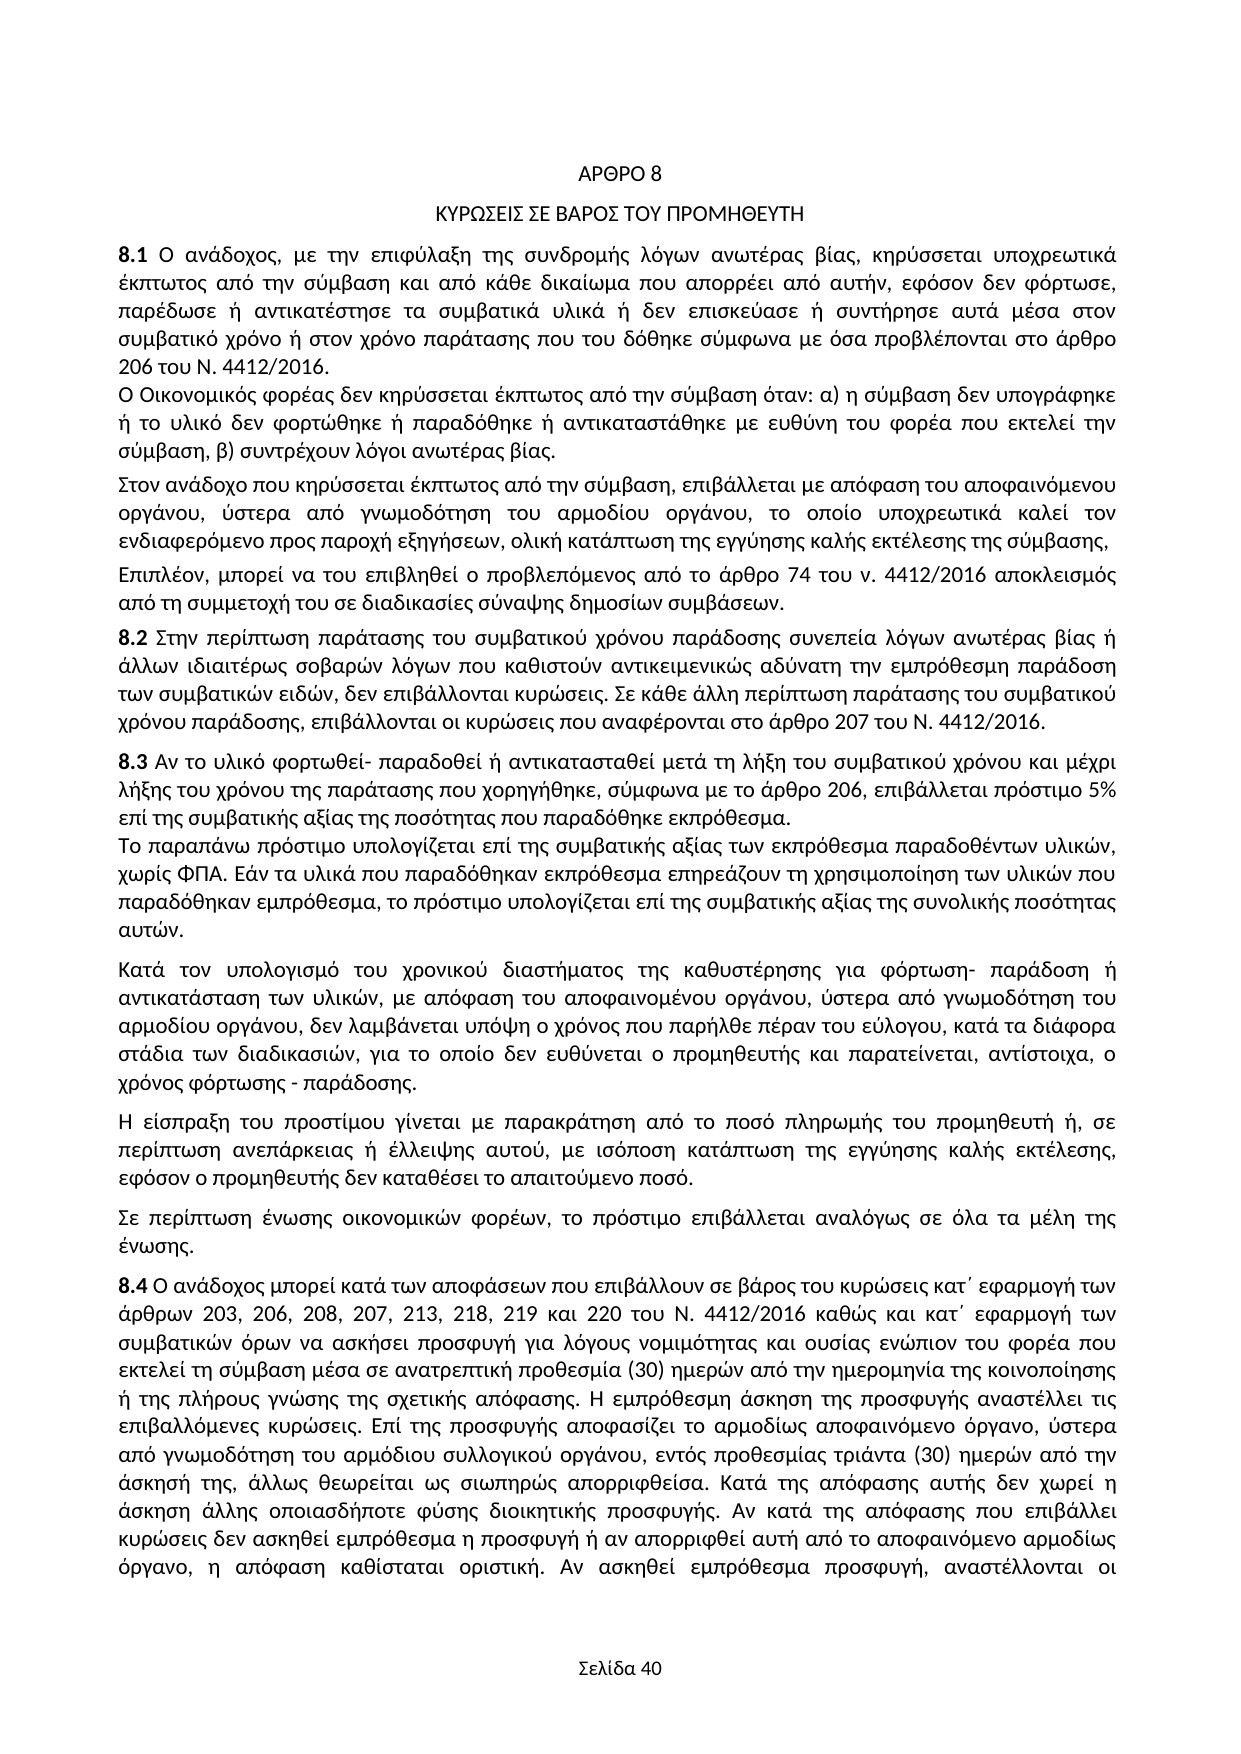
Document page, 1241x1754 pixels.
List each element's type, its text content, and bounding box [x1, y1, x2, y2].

text Το παραπάνω πρόστιμο υπολογίζεται επί της συμβατικής αξίας των εκπρόθεσμα παραδοθέντων υλικών, χωρίς ΦΠΑ. Εάν τα υλικά που παραδόθηκαν εκπρόθεσμα επηρεάζουν τη χρησιμοποίηση των υλικών που παραδόθηκαν εμπρόθεσμα, το πρόστιμο υπολογίζεται επί της συμβατικής αξίας της συνολικής ποσότητας αυτών. [118, 831, 1118, 943]
text 8.3 Αν το υλικό φορτωθεί- παραδοθεί ή αντικατασταθεί μετά τη λήξη του συμβατικού χρόνου και μέχρι λήξης του χρόνου της παράτασης που χορηγήθηκε, σύμφωνα με το άρθρο 206, επιβάλλεται πρόστιμο 5% επί της συμβατικής αξίας της ποσότητας που παραδόθηκε εκπρόθεσμα. [118, 747, 1118, 831]
text Επιπλέον, μπορεί να του επιβληθεί ο προβλεπόμενος από το άρθρο 74 του ν. 4412/2016 αποκλεισμός από τη συμμετοχή του σε διαδικασίες σύναψης δημοσίων συμβάσεων. [118, 560, 1118, 616]
text Η είσπραξη του προστίμου γίνεται με παρακράτηση από το ποσό πληρωμής του προμηθευτή ή, σε περίπτωση ανεπάρκειας ή έλλειψης αυτού, με ισόποση κατάπτωση της εγγύησης καλής εκτέλεσης, εφόσον ο προμηθευτής δεν καταθέσει το απαιτούμενο ποσό. [118, 1107, 1118, 1192]
text Ο Οικονομικός φορέας δεν κηρύσσεται έκπτωτος από την σύμβαση όταν: α) η σύμβαση δεν υπογράφηκε ή το υλικό δεν φορτώθηκε ή παραδόθηκε ή αντικαταστάθηκε με ευθύνη του φορέα που εκτελεί την σύμβαση, β) συντρέχουν λόγοι ανωτέρας βίας. [118, 380, 1118, 464]
text ΑΡΘΡΟ 8 [118, 159, 1122, 187]
text 8.1 Ο ανάδοχος, με την επιφύλαξη της συνδρομής λόγων ανωτέρας βίας, κηρύσσεται υποχρεωτικά έκπτωτος από την σύμβαση και από κάθε δικαίωμα που απορρέει από αυτήν, εφόσον δεν φόρτωσε, παρέδωσε ή αντικατέστησε τα συμβατικά υλικά ή δεν επισκεύασε ή συντήρησε αυτά μέσα στον συμβατικό χρόνο ή στον χρόνο παράτασης που του δόθηκε σύμφωνα με όσα προβλέπονται στο άρθρο 206 του Ν. 4412/2016. [118, 240, 1118, 380]
text Κατά τον υπολογισμό του χρονικού διαστήματος της καθυστέρησης για φόρτωση- παράδοση ή αντικατάσταση των υλικών, με απόφαση του αποφαινομένου οργάνου, ύστερα από γνωμοδότηση του αρμοδίου οργάνου, δεν λαμβάνεται υπόψη ο χρόνος που παρήλθε πέραν του εύλογου, κατά τα διάφορα στάδια των διαδικασιών, για το οποίο δεν ευθύνεται ο προμηθευτής και παρατείνεται, αντίστοιχα, ο χρόνος φόρτωσης - παράδοσης. [118, 955, 1118, 1096]
text ΚΥΡΩΣΕΙΣ ΣΕ ΒΑΡΟΣ ΤΟΥ ΠΡΟΜΗΘΕΥΤΗ [118, 199, 1122, 227]
text 8.2 Στην περίπτωση παράτασης του συμβατικού χρόνου παράδοσης συνεπεία λόγων ανωτέρας βίας ή άλλων ιδιαιτέρως σοβαρών λόγων που καθιστούν αντικειμενικώς αδύνατη την εμπρόθεσμη παράδοση των συμβατικών ειδών, δεν επιβάλλονται κυρώσεις. Σε κάθε άλλη περίπτωση παράτασης του συμβατικού χρόνου παράδοσης, επιβάλλονται οι κυρώσεις που αναφέρονται στο άρθρο 207 του Ν. 4412/2016. [118, 623, 1118, 735]
text Στον ανάδοχο που κηρύσσεται έκπτωτος από την σύμβαση, επιβάλλεται με απόφαση του αποφαινόμενου οργάνου, ύστερα από γνωμοδότηση του αρμοδίου οργάνου, το οποίο υποχρεωτικά καλεί τον ενδιαφερόμενο προς παροχή εξηγήσεων, ολική κατάπτωση της εγγύησης καλής εκτέλεσης της σύμβασης, [118, 470, 1118, 554]
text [118, 1272, 1118, 1580]
text Σε περίπτωση ένωσης οικονομικών φορέων, το πρόστιμο επιβάλλεται αναλόγως σε όλα τα μέλη της ένωσης. [118, 1203, 1118, 1259]
